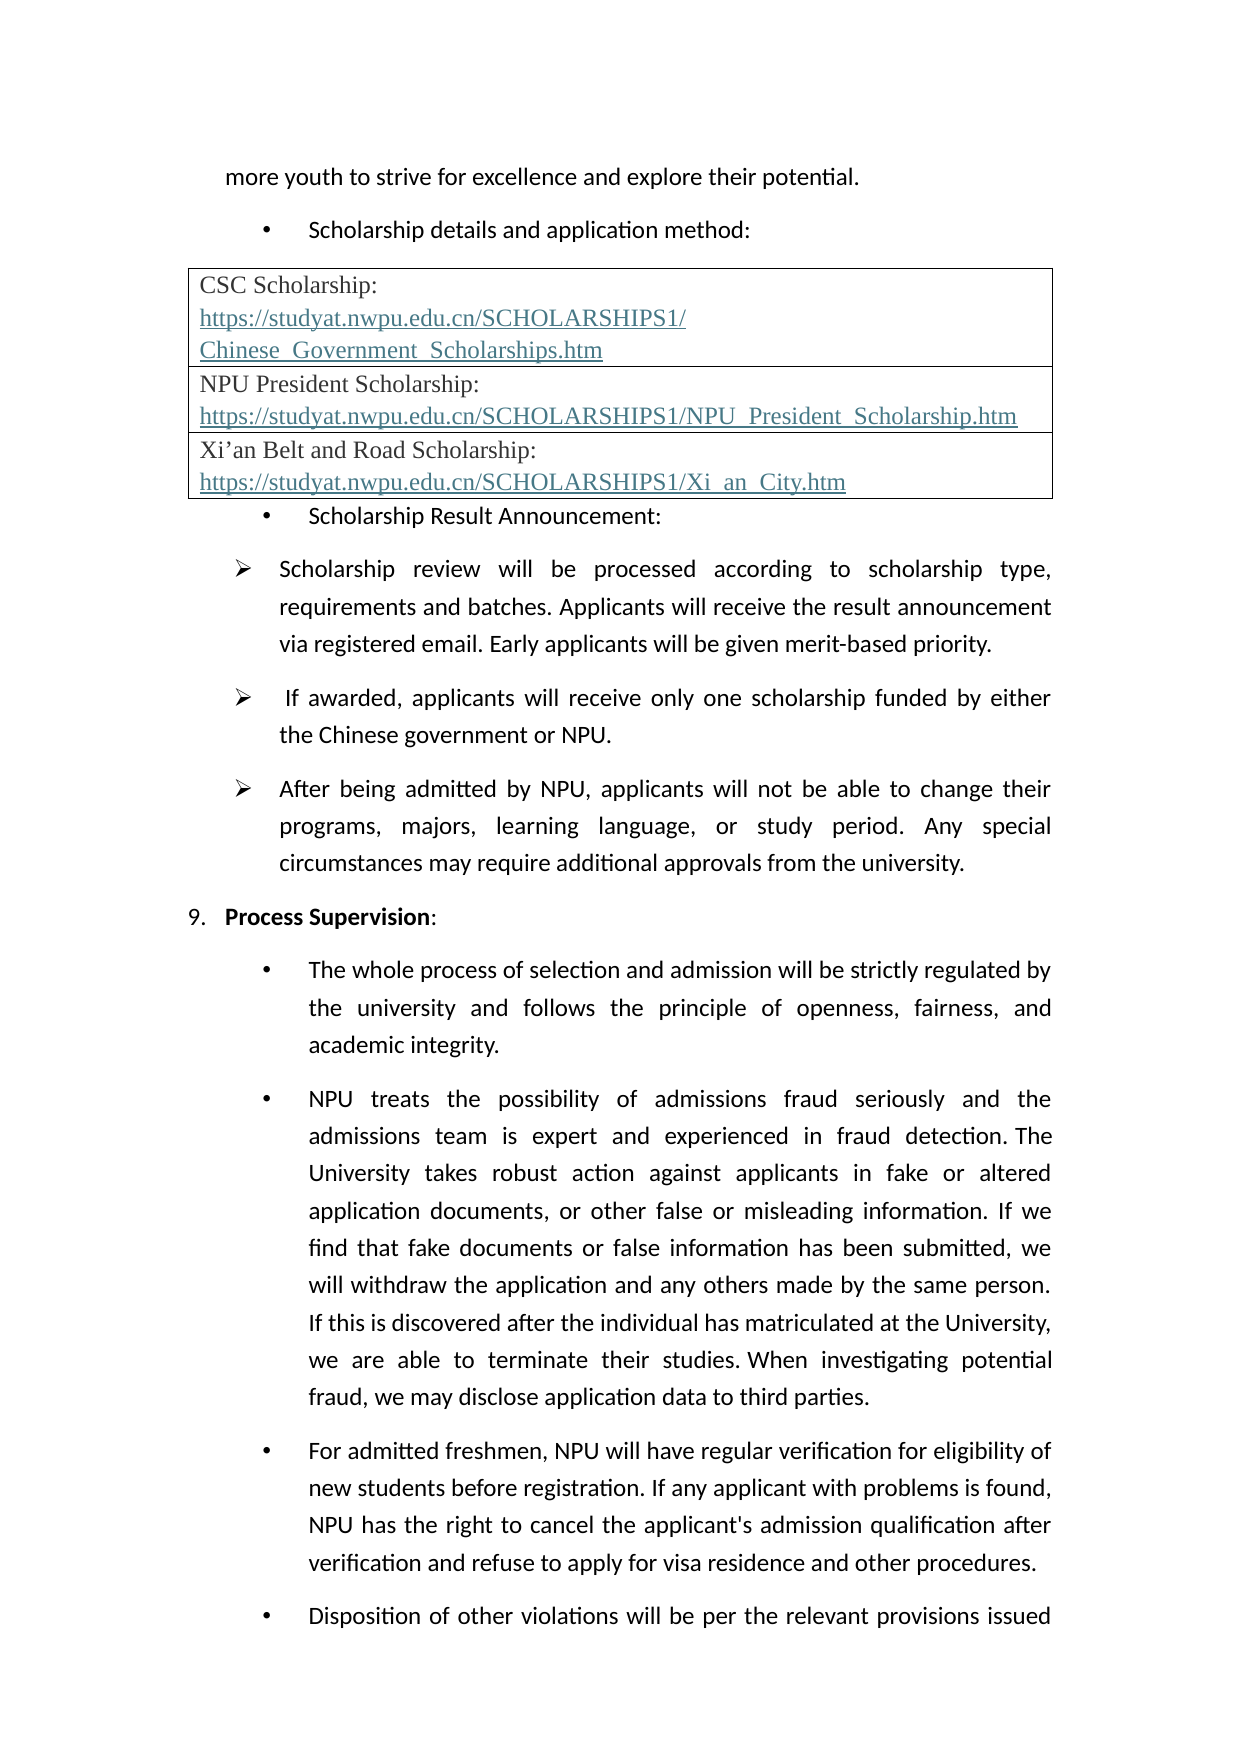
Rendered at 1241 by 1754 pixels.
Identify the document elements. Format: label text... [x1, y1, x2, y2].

table_cell Xi’an Belt and Road Scholarship: https://studyat.nwpu.edu.cn/SCHOLARSHIPS1/Xi_an_City.htm [189, 433, 1052, 498]
list If awarded, applicants will receive only one scholarship funded by either the Chinese government or NPU. [233, 681, 1053, 751]
list The whole process of selection and admission will be strictly regulated by the university and follows the principle of openness, fairness, and academic integrity. [262, 954, 1053, 1061]
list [187, 160, 1053, 193]
list Process Supervision: [187, 900, 1053, 933]
list Scholarship details and application method: [262, 214, 1053, 246]
table_cell NPU President Scholarship: https://studyat.nwpu.edu.cn/SCHOLARSHIPS1/NPU_President_Scholarship.htm [189, 367, 1052, 432]
list For admitted freshmen, NPU will have regular verification for eligibility of new students before registration. If any applicant with problems is found, NPU has the right to cancel the applicant's admission qualification after verification and refuse to apply for visa residence and other procedures. [262, 1434, 1053, 1578]
list Scholarship review will be processed according to scholarship type, requirements and batches. Applicants will receive the result announcement via registered email. Early applicants will be given merit-based priority. [233, 553, 1053, 660]
list After being admitted by NPU, applicants will not be able to change their programs, majors, learning language, or study period. Any special circumstances may require additional approvals from the university. [233, 772, 1053, 879]
table_header CSC Scholarship: https://studyat.nwpu.edu.cn/SCHOLARSHIPS1/Chinese_Government_Scholarships.htm [189, 269, 1052, 366]
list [262, 1599, 1053, 1632]
list NPU treats the possibility of admissions fraud seriously and the admissions team is expert and experienced in fraud detection. The University takes robust action against applicants in fake or altered application documents, or other false or misleading information. If we find that fake documents or false information has been submitted, we will withdraw the application and any others made by the same person. If this is discovered after the individual has matriculated at the University, we are able to terminate their studies. When investigating potential fraud, we may disclose application data to third parties. [262, 1082, 1053, 1413]
list Scholarship Result Announcement: [262, 499, 1053, 532]
